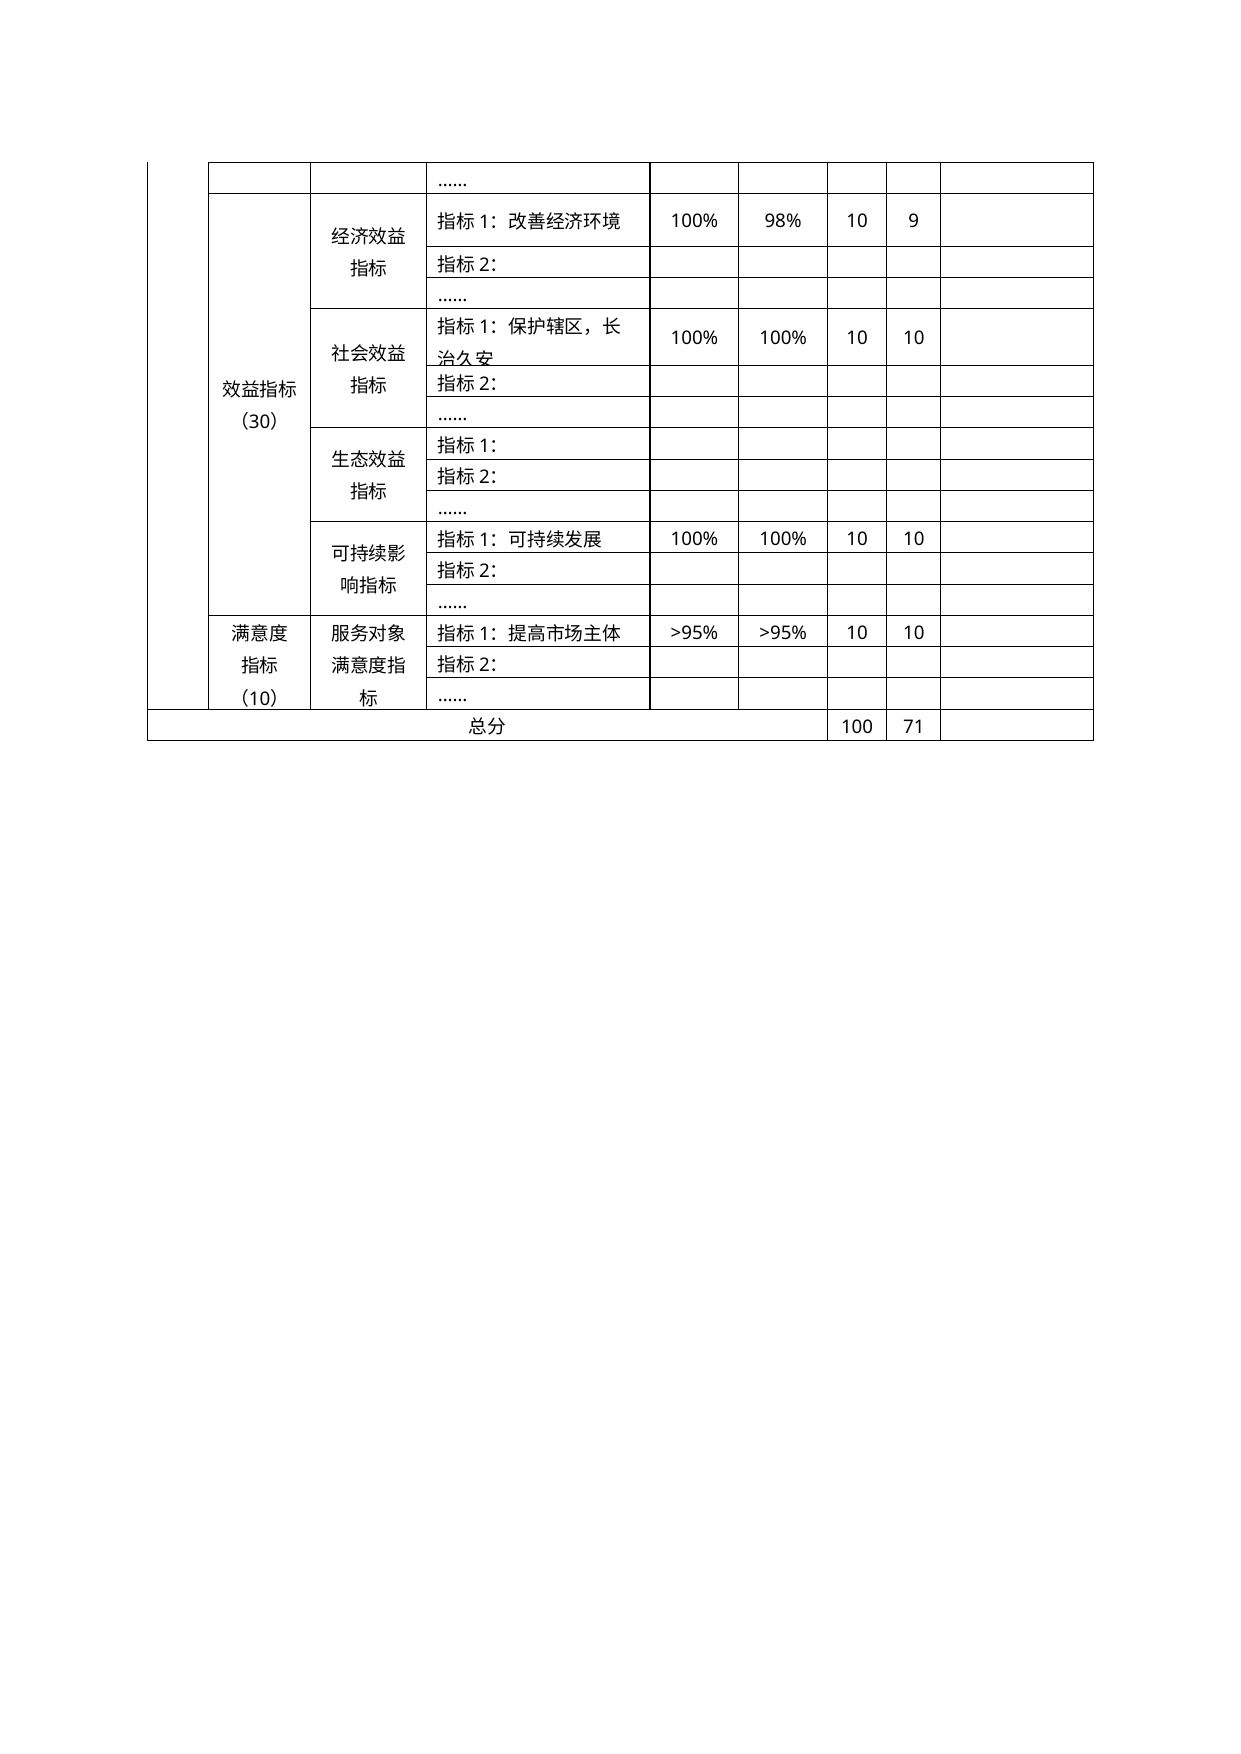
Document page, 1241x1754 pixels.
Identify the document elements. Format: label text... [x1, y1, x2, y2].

table_cell 98% [739, 194, 827, 246]
table_cell 指标1：改善经济环境 [427, 194, 649, 246]
table_cell [887, 278, 940, 308]
table_cell [651, 278, 738, 308]
table_cell [828, 460, 886, 490]
table_cell [828, 247, 886, 277]
table_cell [941, 278, 1093, 308]
table_cell 指标1：保护辖区，长治久安 [427, 309, 649, 365]
table_cell [739, 163, 827, 193]
table_cell [887, 163, 940, 193]
table_cell [941, 616, 1093, 646]
table_cell [739, 647, 827, 677]
table_cell [651, 678, 738, 708]
table_cell [739, 491, 827, 521]
table_cell 指标2： [427, 460, 649, 490]
table_cell [739, 278, 827, 308]
table_cell 71 [887, 710, 940, 740]
table_cell [828, 553, 886, 583]
table_cell 10 [828, 194, 886, 246]
table_cell [828, 491, 886, 521]
table_cell 100% [651, 309, 738, 365]
table_cell [651, 647, 738, 677]
table_cell 10 [828, 616, 886, 646]
table_cell …… [427, 163, 649, 193]
table_cell 满意度 指标 （10） [209, 616, 310, 708]
table_cell [941, 366, 1093, 396]
table_cell [941, 678, 1093, 708]
table_cell 经济效益 指标 [311, 194, 426, 308]
table_cell [941, 522, 1093, 552]
table_cell [887, 428, 940, 458]
table_cell [739, 428, 827, 458]
table_cell 100 [828, 710, 886, 740]
table_cell 指标2： [427, 366, 649, 396]
table_cell [887, 366, 940, 396]
table_cell 10 [887, 309, 940, 365]
table_cell [828, 278, 886, 308]
table_cell [887, 647, 940, 677]
table_cell 10 [887, 616, 940, 646]
table_cell …… [427, 678, 649, 708]
table_cell [941, 397, 1093, 427]
table_cell 100% [651, 522, 738, 552]
table_cell 可持续影响指标 [311, 522, 426, 615]
table_cell [887, 491, 940, 521]
table_cell [828, 366, 886, 396]
table_cell 100% [739, 522, 827, 552]
table_cell [887, 553, 940, 583]
table_cell …… [427, 397, 649, 427]
table_cell 指标1：可持续发展 [427, 522, 649, 552]
table_cell [651, 460, 738, 490]
table_cell 10 [887, 522, 940, 552]
table_cell 指标2： [427, 553, 649, 583]
table_cell 9 [887, 194, 940, 246]
table_cell [941, 710, 1093, 740]
table_cell 总分 [148, 710, 827, 740]
table_cell [941, 163, 1093, 193]
table_cell [828, 585, 886, 615]
table_cell [651, 366, 738, 396]
table_cell [828, 428, 886, 458]
table_cell [739, 366, 827, 396]
table_cell …… [427, 491, 649, 521]
table_cell [887, 460, 940, 490]
table_cell [941, 460, 1093, 490]
table_cell 指标2： [427, 247, 649, 277]
table_cell 指标1：提高市场主体满意度 [427, 616, 649, 646]
table_cell 社会效益 指标 [311, 309, 426, 427]
table_cell [941, 553, 1093, 583]
table_cell [828, 163, 886, 193]
table_cell [828, 397, 886, 427]
table_cell [887, 247, 940, 277]
table_cell [651, 397, 738, 427]
table_cell 10 [828, 522, 886, 552]
table_cell [739, 460, 827, 490]
table_cell [739, 585, 827, 615]
table_cell [828, 678, 886, 708]
table_cell 指标1： [427, 428, 649, 458]
table_cell [941, 194, 1093, 246]
table_cell [651, 428, 738, 458]
table_cell [887, 585, 940, 615]
table_cell [739, 678, 827, 708]
table_cell [739, 397, 827, 427]
table_cell [739, 247, 827, 277]
table_cell 100% [651, 194, 738, 246]
table_cell [941, 428, 1093, 458]
table_cell [651, 585, 738, 615]
table_cell [651, 553, 738, 583]
table_cell [651, 247, 738, 277]
table_cell >95% [739, 616, 827, 646]
table_cell 10 [828, 309, 886, 365]
table_cell [941, 247, 1093, 277]
table_cell 指标2： [427, 647, 649, 677]
table_cell [739, 553, 827, 583]
table_cell [941, 647, 1093, 677]
table_cell 效益指标 （30） [209, 194, 310, 615]
table_cell 生态效益 指标 [311, 428, 426, 521]
table_cell [887, 397, 940, 427]
table_cell >95% [651, 616, 738, 646]
table_cell [651, 491, 738, 521]
table_cell [941, 585, 1093, 615]
table_cell [887, 678, 940, 708]
table_cell [941, 491, 1093, 521]
table_cell [651, 163, 738, 193]
table_cell …… [427, 585, 649, 615]
table_cell 100% [739, 309, 827, 365]
table_cell [828, 647, 886, 677]
table_cell 服务对象满意度指标 [311, 616, 426, 708]
table_cell …… [427, 278, 649, 308]
table_cell [941, 309, 1093, 365]
